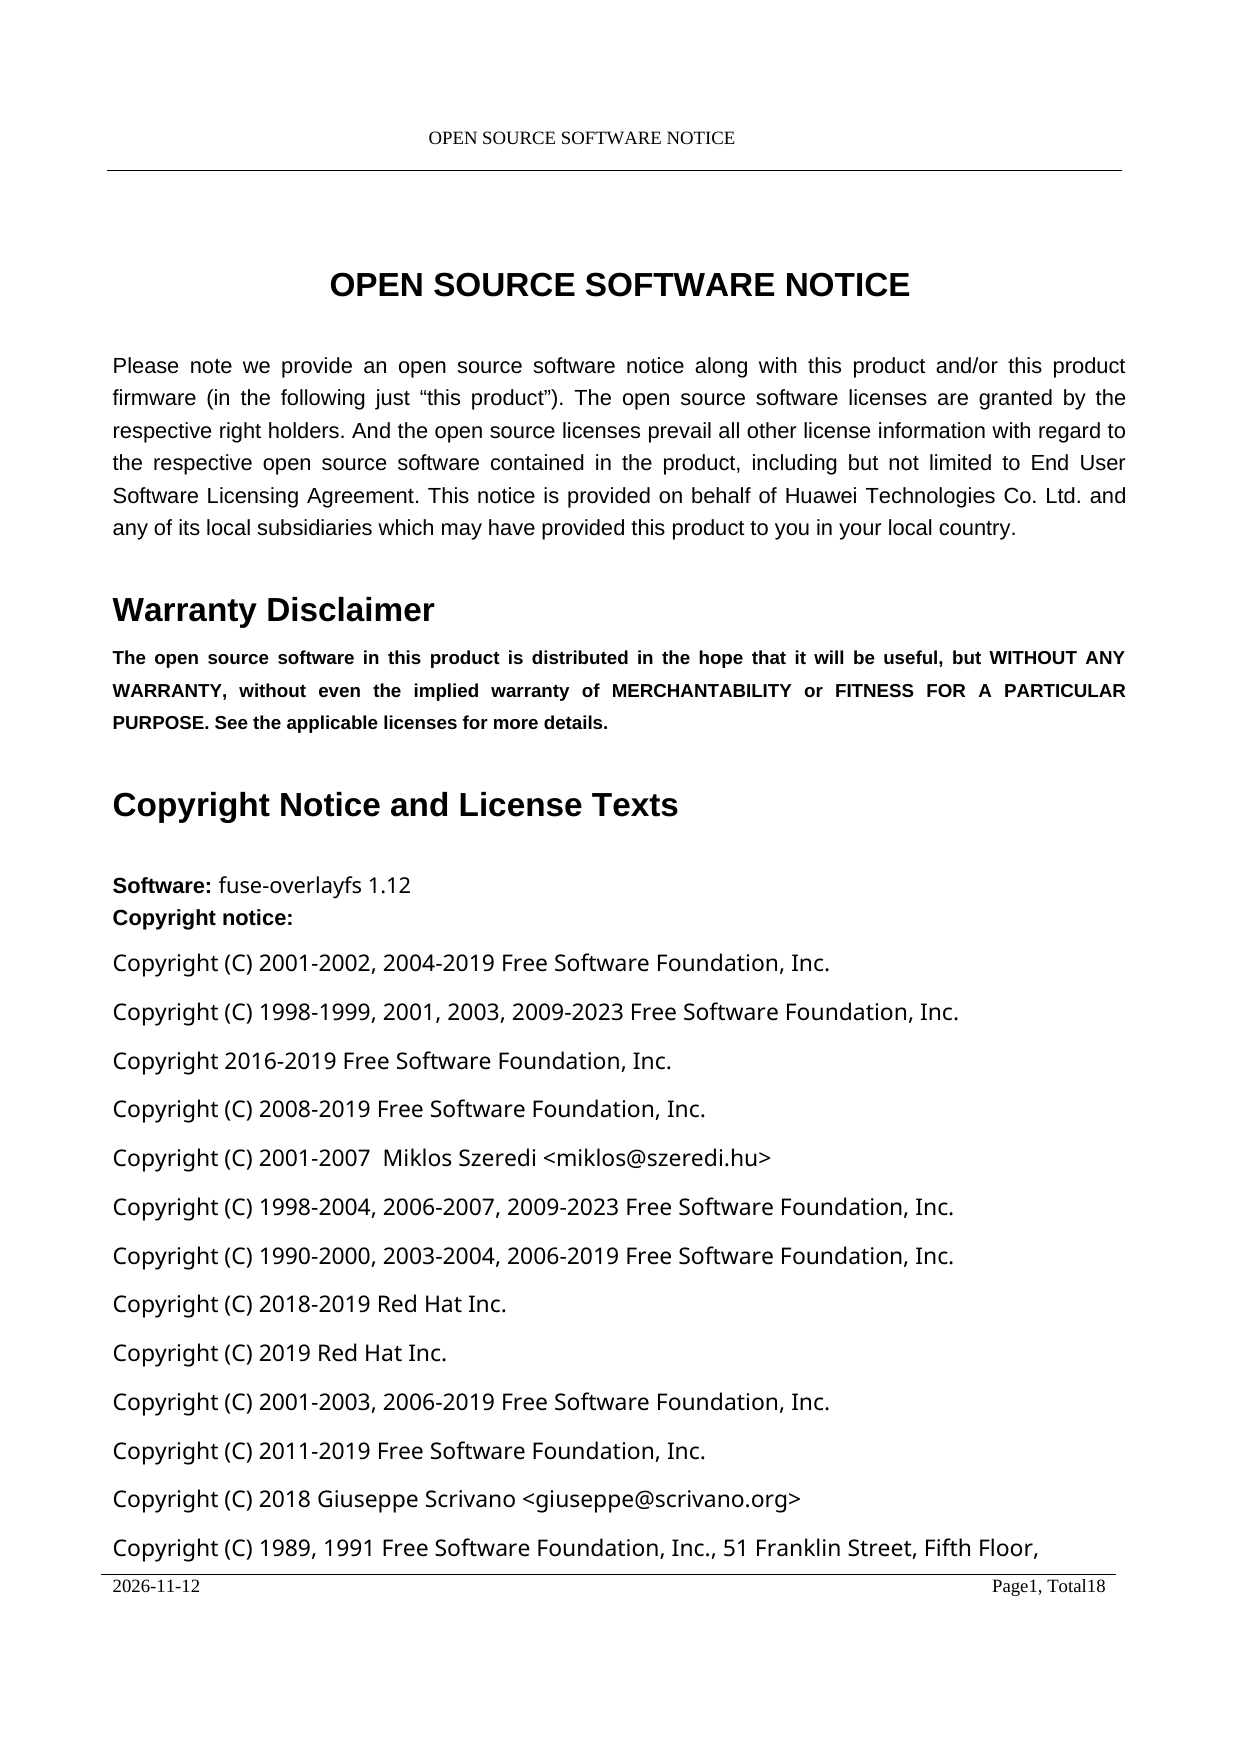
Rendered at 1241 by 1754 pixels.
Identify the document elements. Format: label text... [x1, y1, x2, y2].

text Warranty Disclaimer [112, 576, 1128, 641]
text Software: fuse-overlayfs 1.12 [112, 869, 1128, 901]
text The open source software in this product is distributed in the hope that it will be useful, but WITHOUT ANY WARRANTY, without even the implied warranty of MERCHANTABILITY or FITNESS FOR A PARTICULAR PURPOSE. See the applicable licenses for more details. [112, 641, 1128, 739]
text OPEN SOURCE SOFTWARE NOTICE [112, 251, 1128, 316]
text Copyright Notice and License Texts [112, 771, 1128, 836]
text Please note we provide an open source software notice along with this product and/or this product firmware (in the following just “this product”). The open source software licenses are granted by the respective right holders. And the open source licenses prevail all other license information with regard to the respective open source software contained in the product, including but not limited to End User Software Licensing Agreement. This notice is provided on behalf of Huawei Technologies Co. Ltd. and any of its local subsidiaries which may have provided this product to you in your local country. [112, 349, 1128, 544]
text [112, 947, 1128, 1564]
text Copyright notice: [112, 901, 1128, 934]
